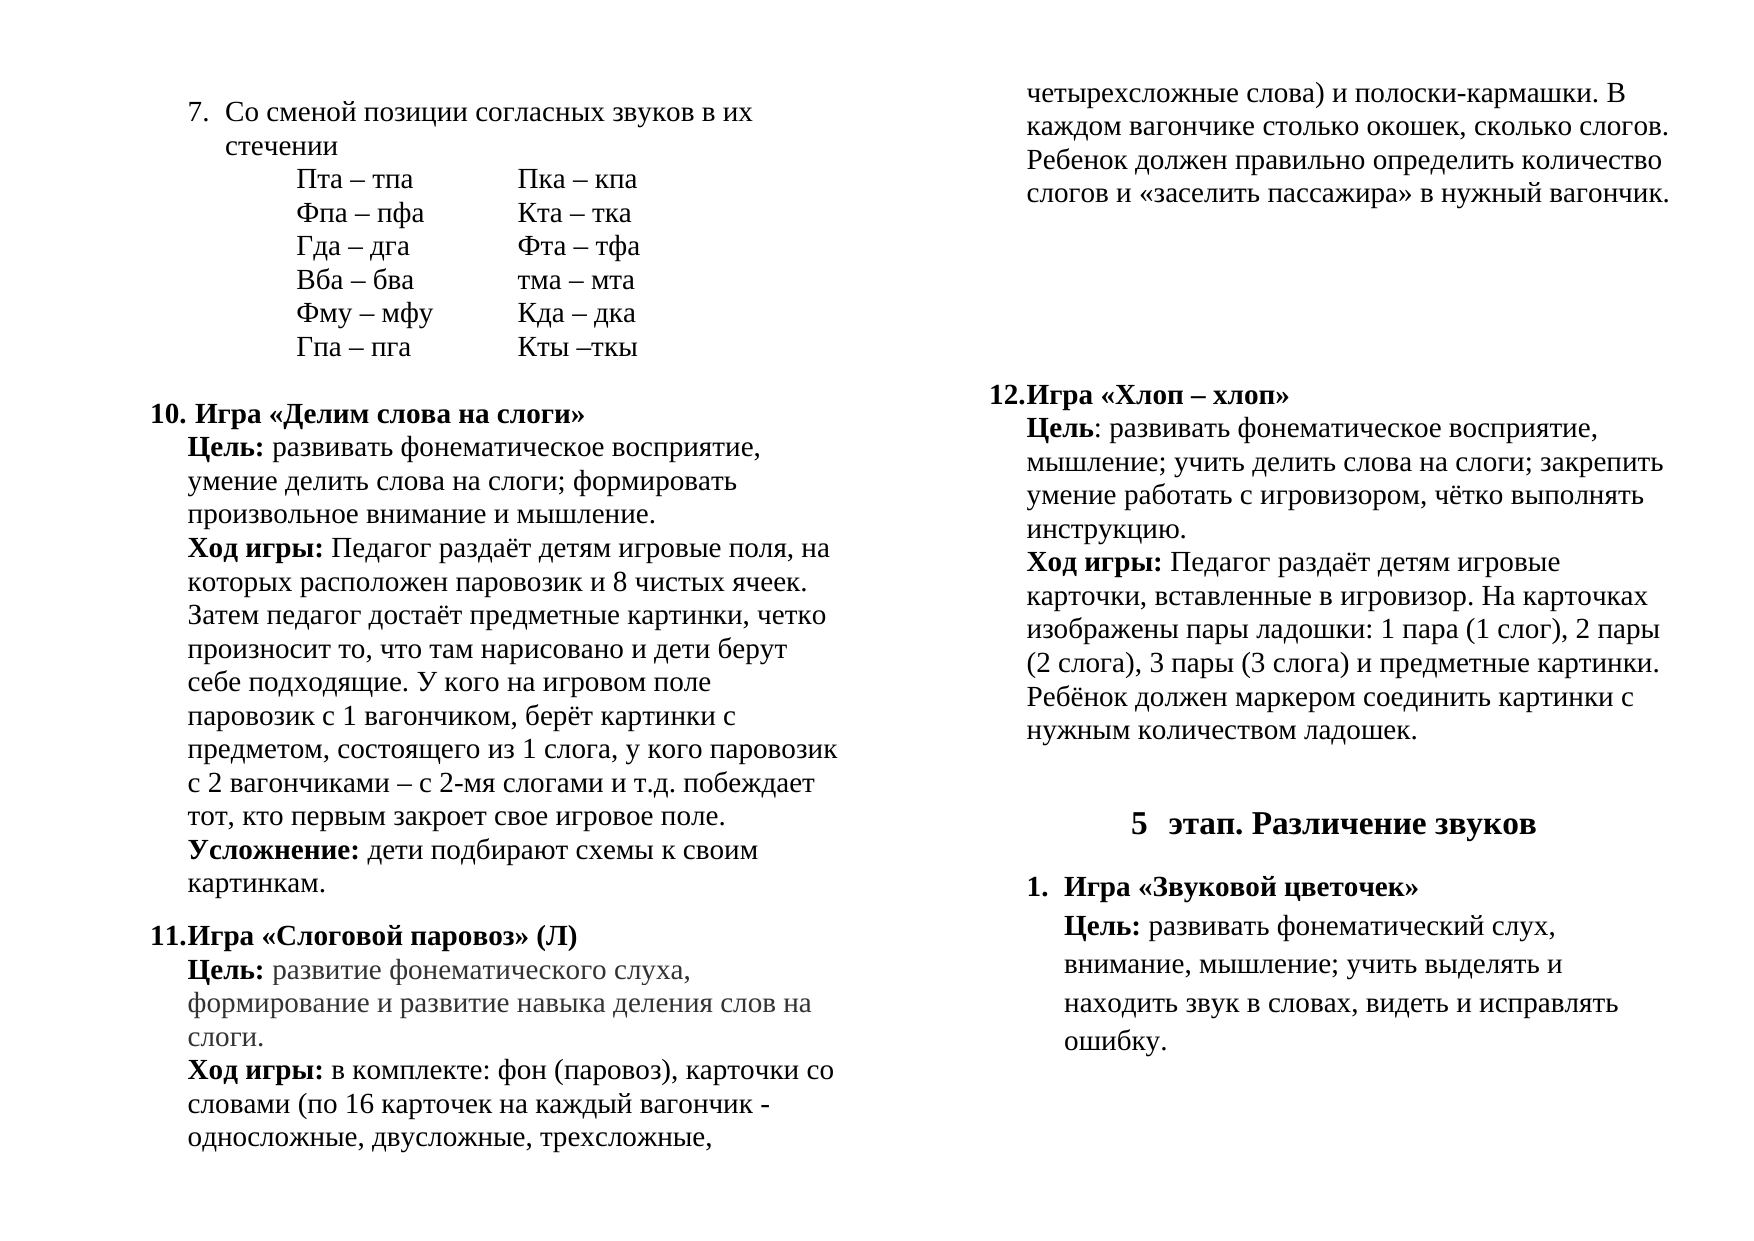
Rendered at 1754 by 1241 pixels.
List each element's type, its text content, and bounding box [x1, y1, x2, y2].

text Гпа – пга Кты –ткы [296, 329, 840, 362]
text Ход игры: в комплекте: фон (паровоз), карточки со словами (по 16 карточек на каждый вагончик - односложные, двусложные, трехсложные, четырехсложные слова) и полоски-кармашки. В каждом вагончике столько окошек, сколько слогов. [1026, 75, 1679, 142]
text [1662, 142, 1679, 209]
text Ход игры: в комплекте: фон (паровоз), карточки со словами (по 16 карточек на каждый вагончик - односложные, двусложные, трехсложные, четырехсложные слова) и полоски-кармашки. В каждом вагончике столько окошек, сколько слогов. [187, 1052, 840, 1153]
list Цель: развивать фонематический слух, внимание, мышление; учить выделять и находить звук в словах, видеть и исправлять ошибку. [1064, 908, 1679, 1057]
text Гда – дга Фта – тфа [296, 228, 840, 262]
list Игра «Хлоп – хлоп» [989, 377, 1679, 410]
text Цель: развитие фонематического слуха, формирование и развитие навыка деления слов на слоги. [264, 952, 840, 1052]
list Игра «Звуковой цветочек» [1026, 869, 1679, 903]
text Ход игры: Педагог раздаёт детям игровые карточки, вставленные в игровизор. На карточках изображены пары ладошки: 1 пара (1 слог), 2 пары (2 слога), 3 пары (3 слога) и предметные картинки. Ребёнок должен маркером соединить картинки с нужным количеством ладошек. [1026, 544, 1679, 746]
text Фпа – пфа Кта – тка [296, 195, 840, 228]
text Фму – мфу Кда – дка [296, 295, 840, 329]
text Цель: развивать фонематическое восприятие, мышление; учить делить слова на слоги; закрепить умение работать с игровизором, чётко выполнять инструкцию. [1026, 410, 1679, 544]
text Вба – бва тма – мта [296, 262, 840, 295]
text Ход игры: Педагог раздаёт детям игровые поля, на которых расположен паровозик и 8 чистых ячеек. Затем педагог достаёт предметные картинки, четко произносит то, что там нарисовано и дети берут себе подходящие. У кого на игровом поле паровозик с 1 вагончиком, берёт картинки с предметом, состоящего из 1 слога, у кого паровозик с 2 вагончиками – с 2-мя слогами и т.д. побеждает тот, кто первым закроет свое игровое поле. [187, 530, 840, 832]
text Цель: развивать фонематическое восприятие, умение делить слова на слоги; формировать произвольное внимание и мышление. [187, 429, 840, 530]
list Игра «Делим слова на слоги» [150, 396, 840, 429]
list Игра «Слоговой паровоз» (Л) [150, 918, 840, 952]
text Цель: развитие фонематического слуха, формирование и развитие навыка деления слов на слоги. [187, 952, 272, 1052]
text Усложнение: дети подбирают схемы к своим картинкам. [187, 832, 840, 899]
list этап. Различение звуков [989, 803, 1679, 842]
list Со сменой позиции согласных звуков в их стечении [187, 94, 840, 161]
text Пта – тпа Пка – кпа [296, 161, 840, 195]
